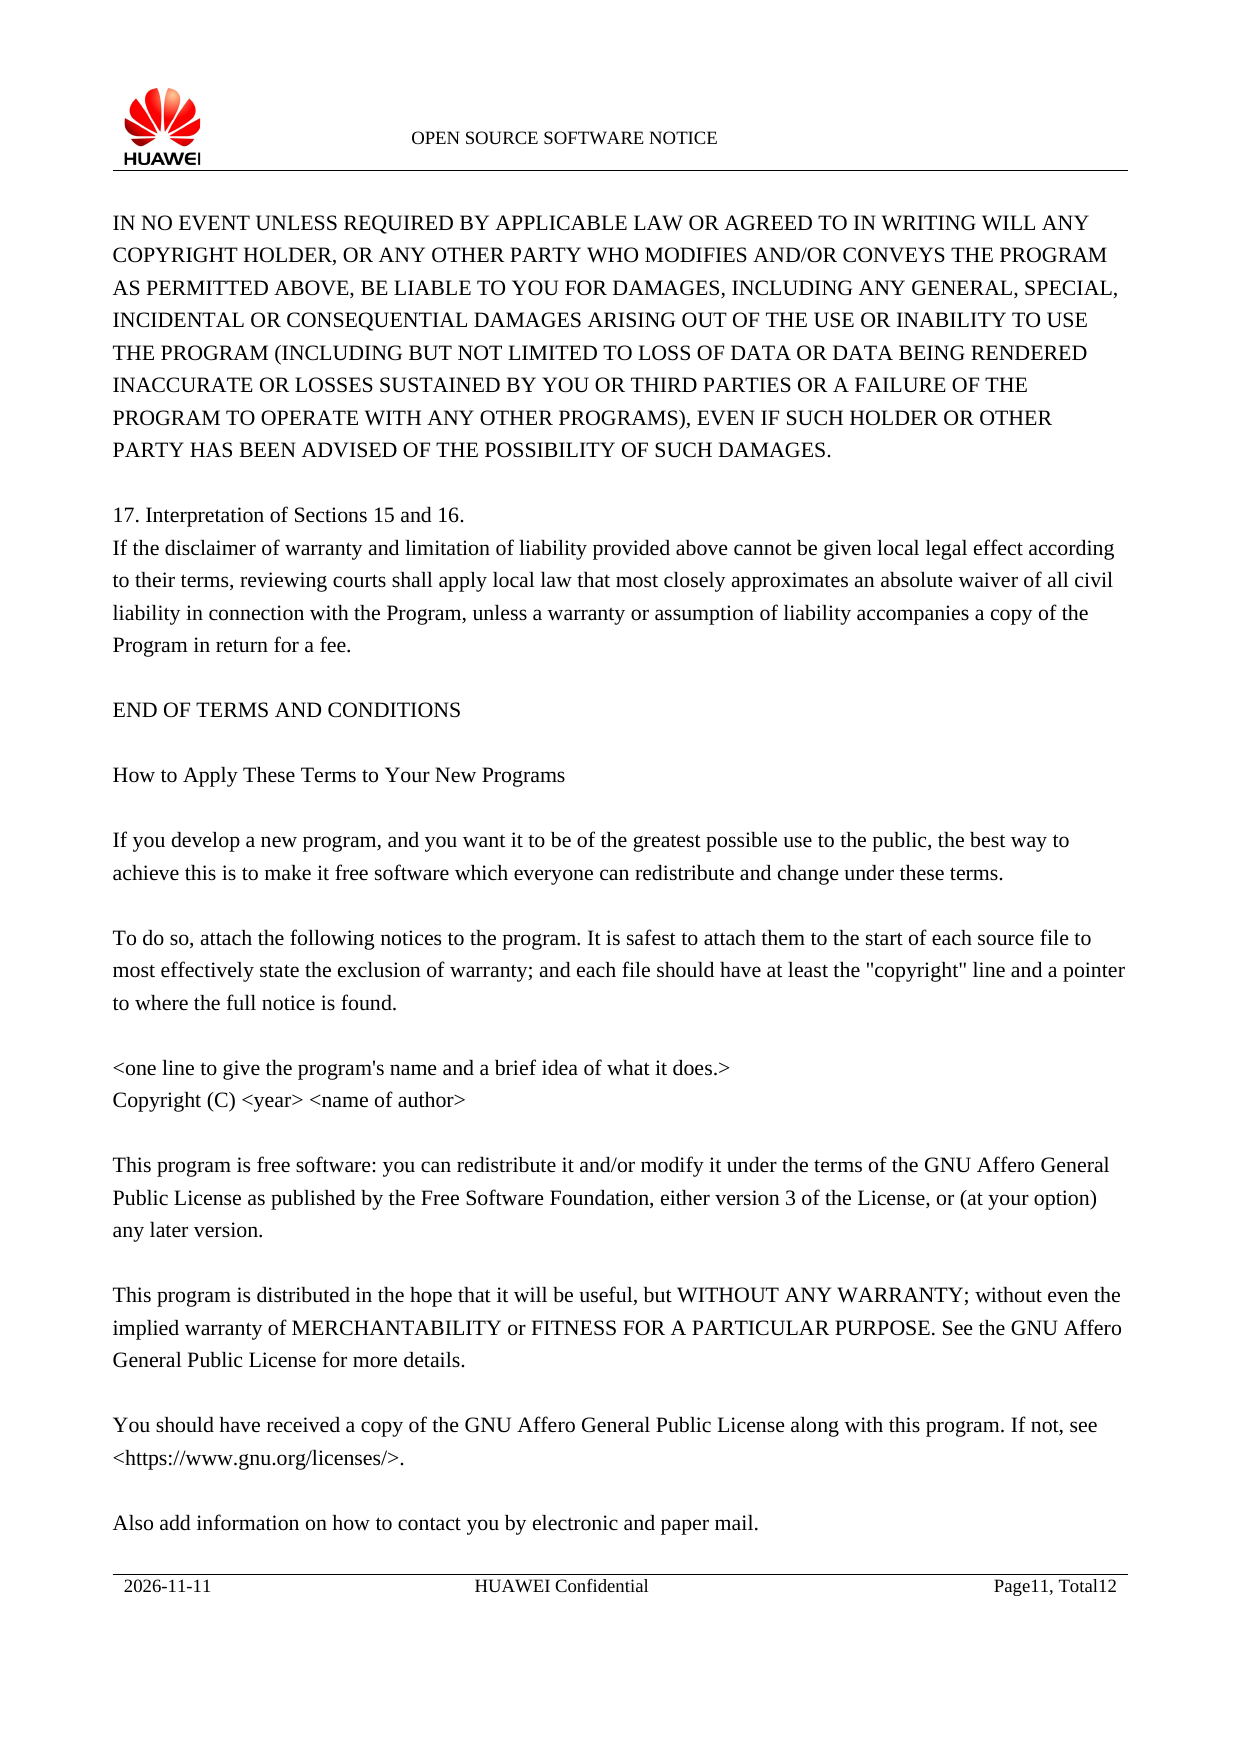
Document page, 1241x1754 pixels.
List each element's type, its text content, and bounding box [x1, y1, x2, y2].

picture [124, 88, 201, 165]
